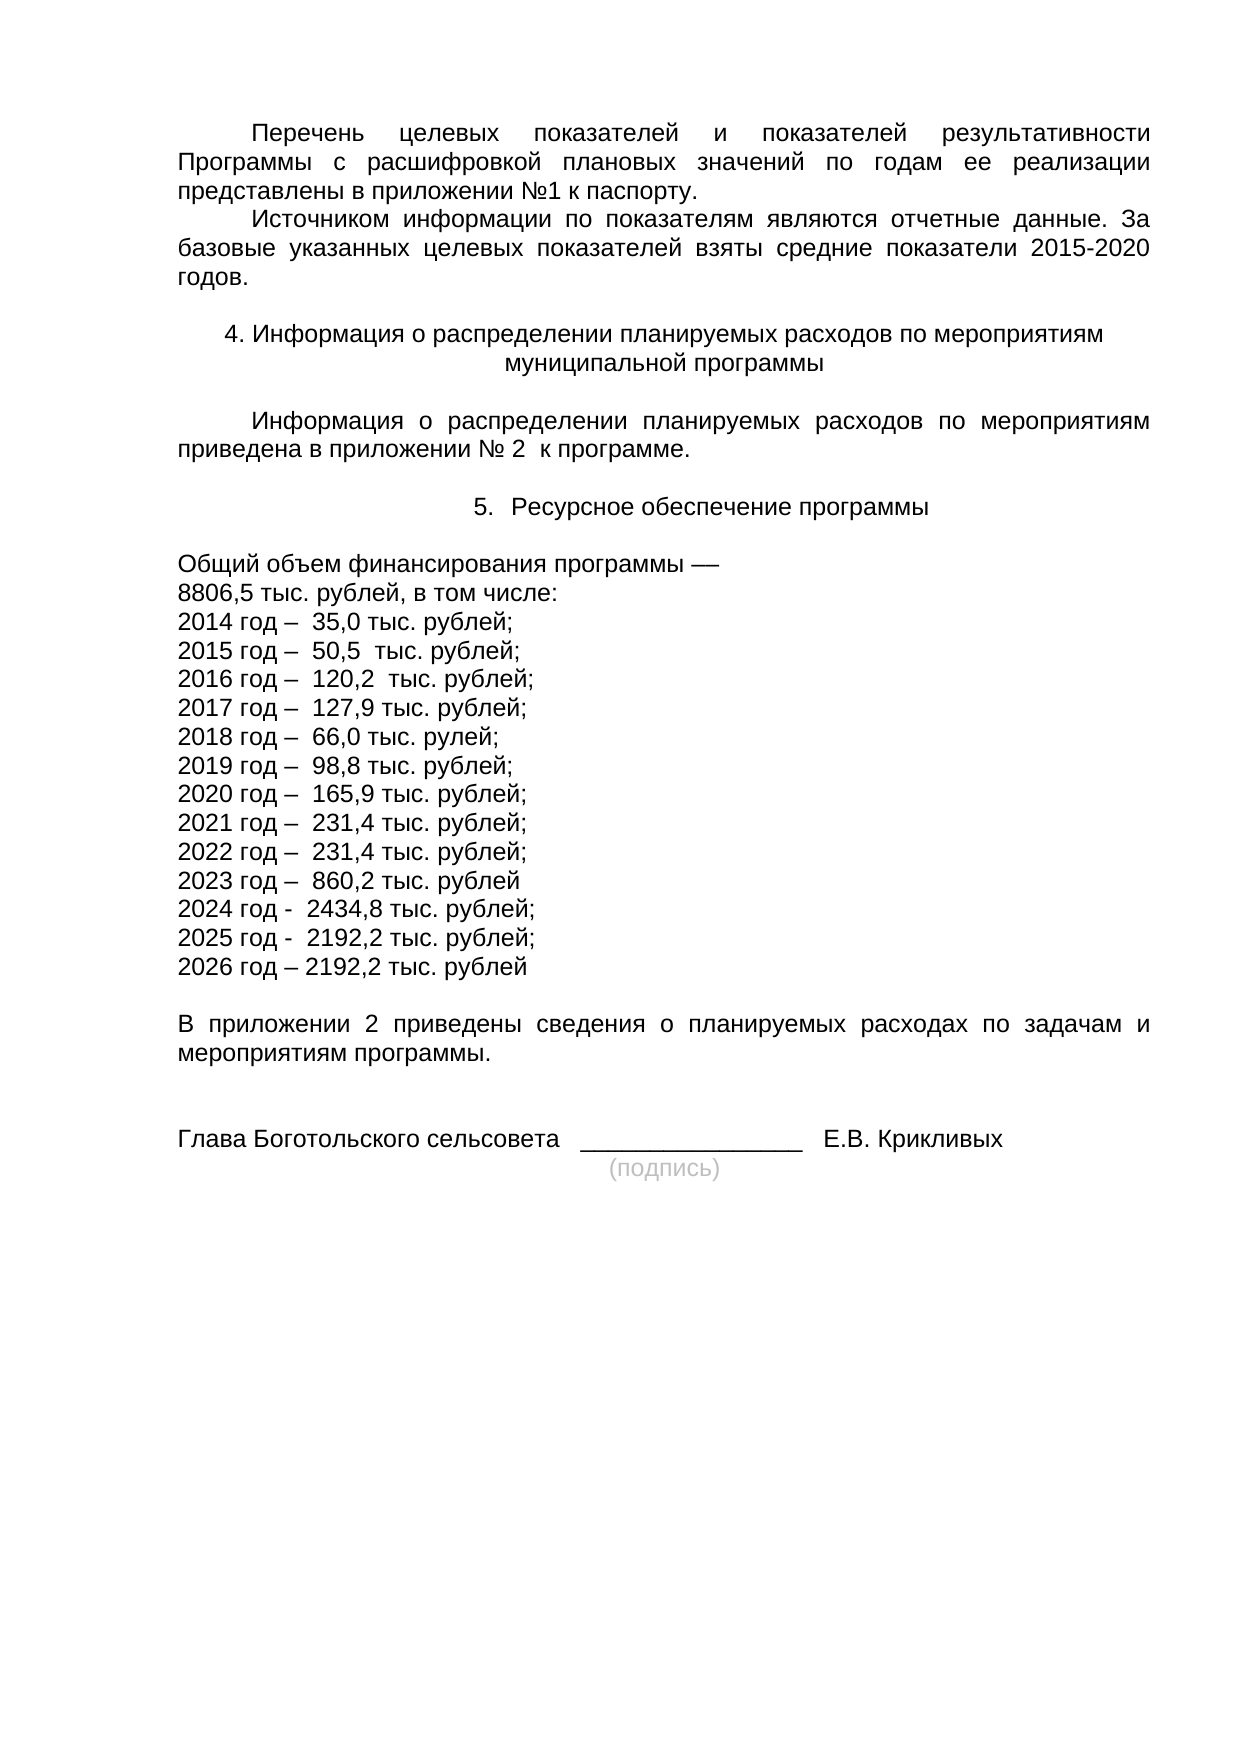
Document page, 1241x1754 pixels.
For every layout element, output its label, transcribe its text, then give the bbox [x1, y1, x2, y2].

text 2016 год – 120,2 тыс. рублей; [177, 664, 1152, 693]
text 2023 год – 860,2 тыс. рублей [177, 866, 1152, 894]
text В приложении 2 приведены сведения о планируемых расходах по задачам и мероприятиям программы. [177, 1009, 1152, 1067]
text (подпись) [177, 1153, 1152, 1182]
text Глава Боготольского сельсовета ________________ Е.В. Крикливых [177, 1124, 1152, 1153]
text Источником информации по показателям являются отчетные данные. За базовые указанных целевых показателей взяты средние показатели 2015-2020 годов. [177, 204, 1152, 291]
text 4. Информация о распределении планируемых расходов по мероприятиям муниципальной программы [177, 319, 1152, 377]
text 2024 год - 2434,8 тыс. рублей; [177, 894, 1152, 923]
text 2017 год – 127,9 тыс. рублей; [177, 693, 1152, 722]
text 2014 год – 35,0 тыс. рублей; [177, 607, 1152, 636]
text 2018 год – 66,0 тыс. рулей; [177, 722, 1152, 751]
text 2019 год – 98,8 тыс. рублей; [177, 751, 1152, 779]
list Ресурсное обеспечение программы [251, 492, 1152, 521]
text 2020 год – 165,9 тыс. рублей; [177, 779, 1152, 808]
text 2026 год – 2192,2 тыс. рублей [177, 952, 1152, 981]
text 2022 год – 231,4 тыс. рублей; [177, 837, 1152, 866]
text Перечень целевых показателей и показателей результативности Программы с расшифровкой плановых значений по годам ее реализации представлены в приложении №1 к паспорту. [177, 118, 1152, 204]
text Общий объем финансирования программы –– [177, 549, 1152, 578]
text 2015 год – 50,5 тыс. рублей; [177, 636, 1152, 664]
text 8806,5 тыс. рублей, в том числе: [177, 578, 1152, 607]
text 2021 год – 231,4 тыс. рублей; [177, 808, 1152, 837]
text 2025 год - 2192,2 тыс. рублей; [177, 923, 1152, 952]
text Информация о распределении планируемых расходов по мероприятиям приведена в приложении № 2 к программе. [177, 406, 1152, 463]
